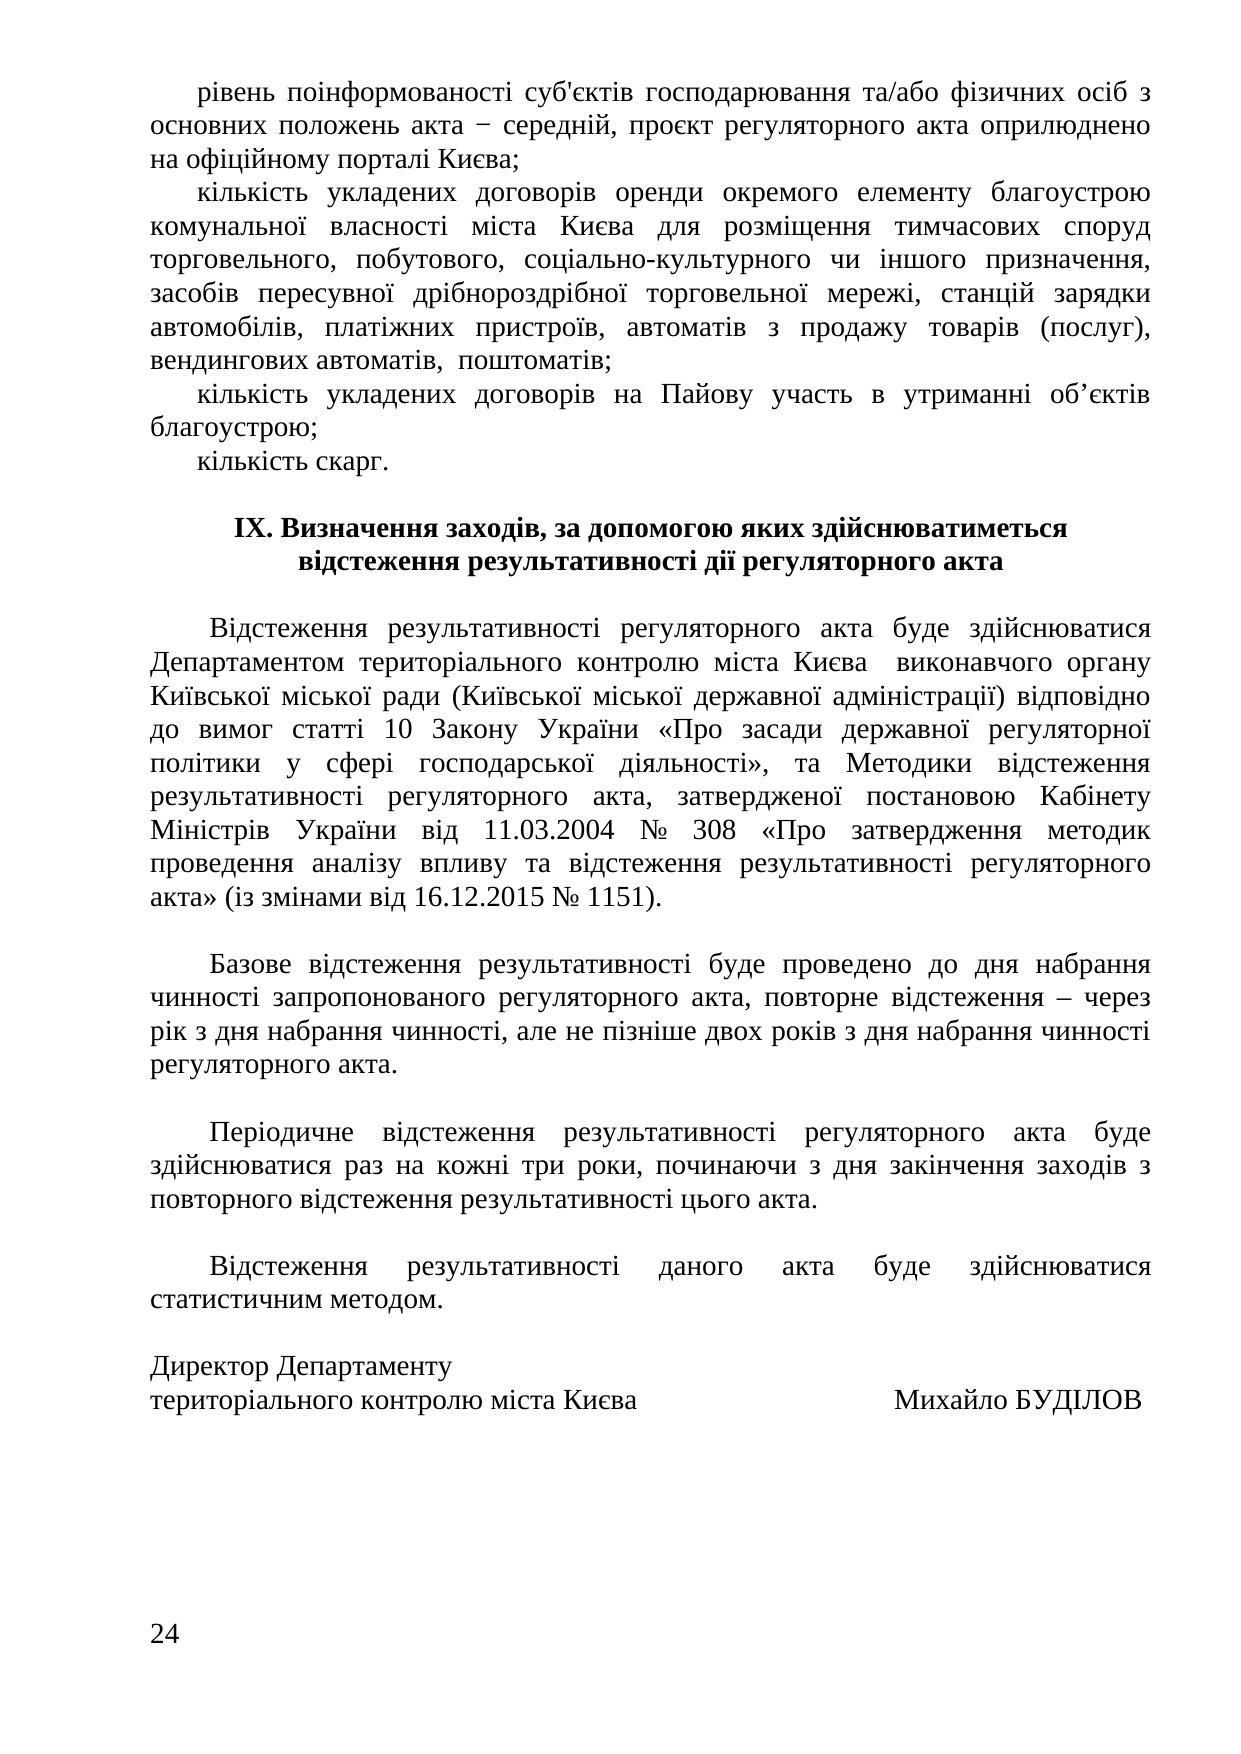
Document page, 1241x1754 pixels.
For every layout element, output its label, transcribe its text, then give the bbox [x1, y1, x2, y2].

text Періодичне відстеження результативності регуляторного акта буде здійснюватися раз на кожні три роки, починаючи з дня закінчення заходів з повторного відстеження результативності цього акта. [150, 1114, 1152, 1214]
text територіального контролю міста Києва Михайло БУДІЛОВ [150, 1382, 1152, 1416]
text Директор Департаменту [150, 1348, 1152, 1382]
text кількість укладених договорів на Пайову участь в утриманні об’єктів благоустрою; [150, 376, 1152, 443]
text кількість скарг. [150, 443, 1152, 476]
text кількість укладених договорів оренди окремого елементу благоустрою комунальної власності міста Києва для розміщення тимчасових споруд торговельного, побутового, соціально-культурного чи іншого призначення, засобів пересувної дрібнороздрібної торговельної мережі, станцій зарядки автомобілів, платіжних пристроїв, автоматів з продажу товарів (послуг), вендингових автоматів, поштоматів; [150, 174, 1152, 376]
text IX. Визначення заходів, за допомогою яких здійснюватиметься відстеження результативності дії регуляторного акта [150, 510, 1152, 577]
text Відстеження результативності даного акта буде здійснюватися статистичним методом. [150, 1248, 1152, 1315]
text Базове відстеження результативності буде проведено до дня набрання чинності запропонованого регуляторного акта, повторне відстеження – через рік з дня набрання чинності, але не пізніше двох років з дня набрання чинності регуляторного акта. [150, 946, 1152, 1080]
text рівень поінформованості суб'єктів господарювання та/або фізичних осіб з основних положень акта − середній, проєкт регуляторного акта оприлюднено на офіційному порталі Києва; [150, 74, 1152, 174]
text Відстеження результативності регуляторного акта буде здійснюватися Департаментом територіального контролю міста Києва виконавчого органу Київської міської ради (Київської міської державної адміністрації) відповідно до вимог статті 10 Закону України «Про засади державної регуляторної політики у сфері господарської діяльності», та Методики відстеження результативності регуляторного акта, затвердженої постановою Кабінету Міністрів України від 11.03.2004 № 308 «Про затвердження методик проведення аналізу впливу та відстеження результативності регуляторного акта» (із змінами від 16.12.2015 № 1151). [150, 611, 1152, 912]
